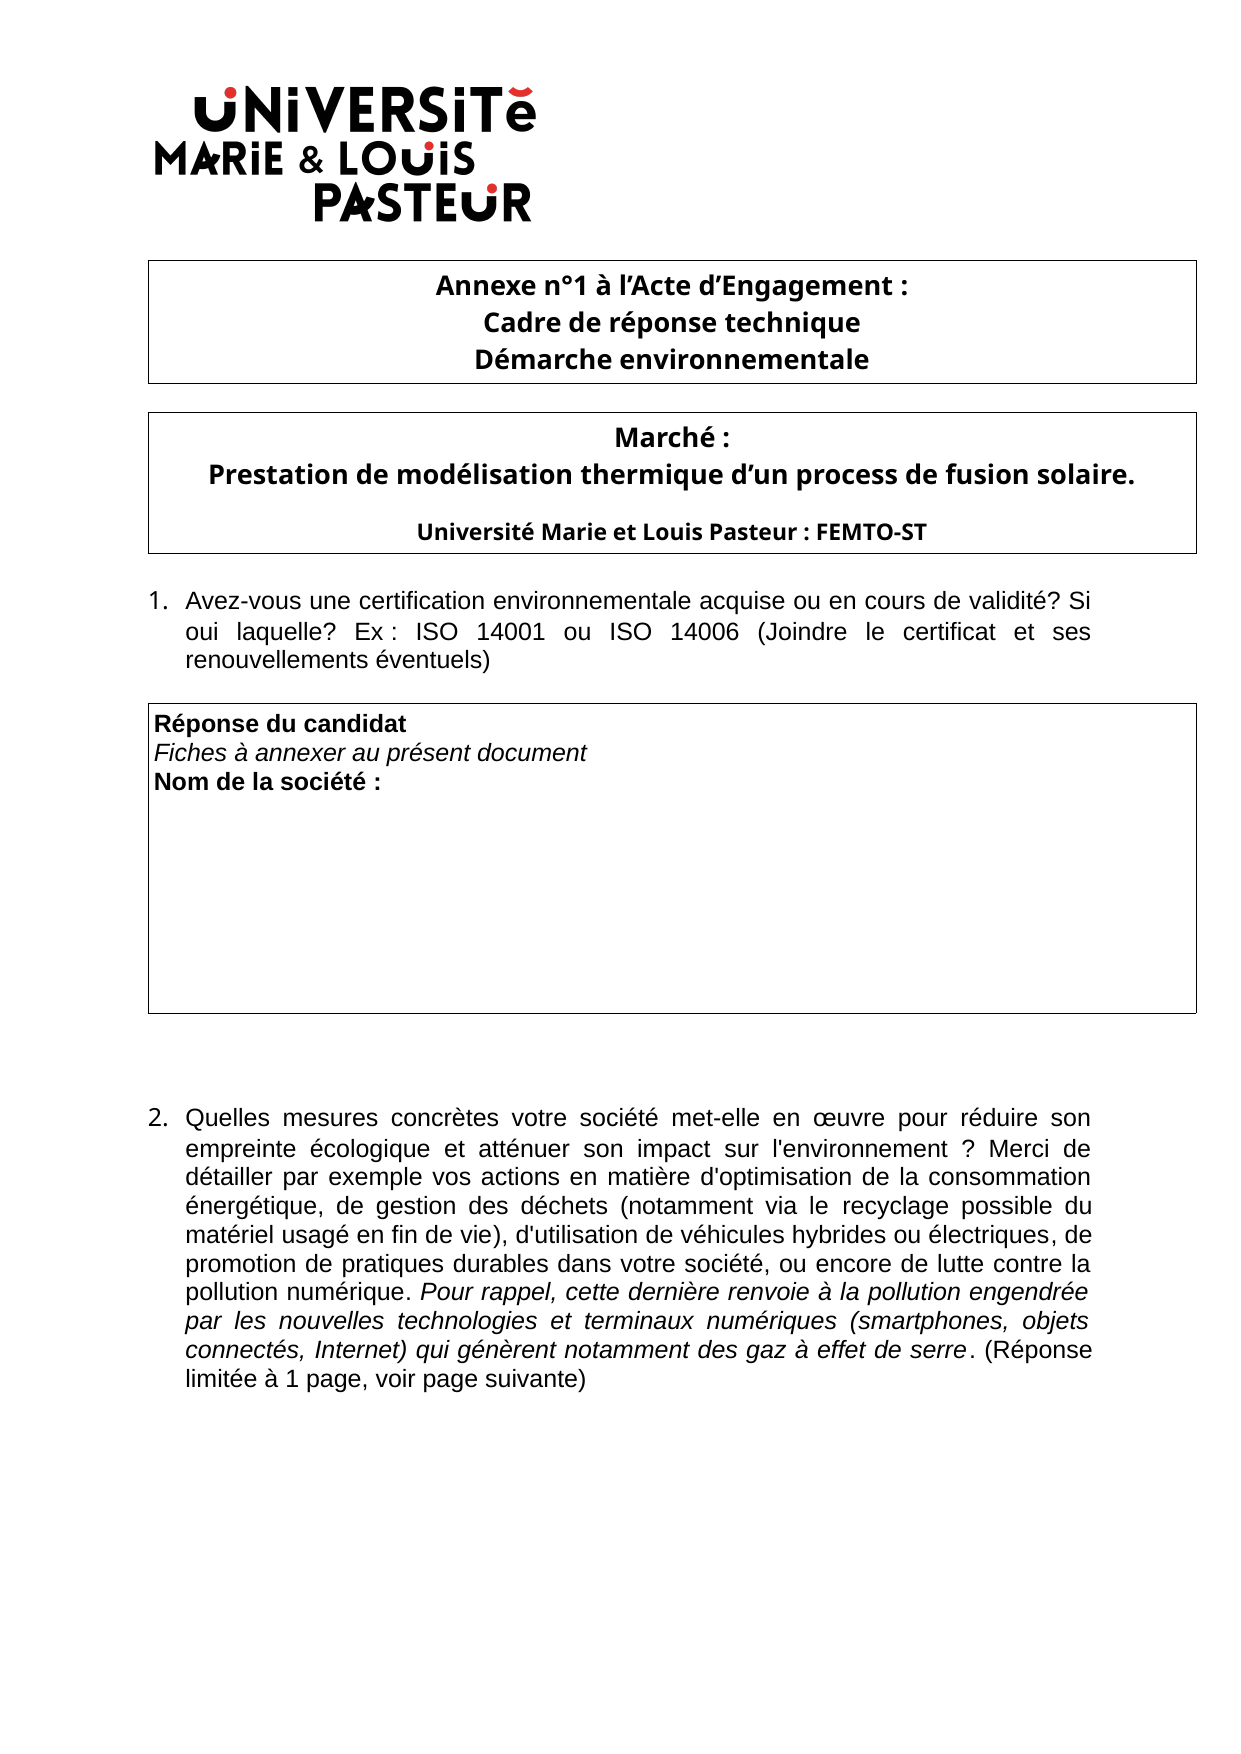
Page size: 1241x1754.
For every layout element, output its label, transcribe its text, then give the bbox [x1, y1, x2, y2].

table_header Marché : Prestation de modélisation thermique d’un process de fusion solaire. Université Marie et Louis Pasteur : FEMTO-ST [149, 413, 1196, 553]
list Quelles mesures concrètes votre société met-elle en œuvre pour réduire son empreinte écologique et atténuer son impact sur l'environnement ? Merci de détailler par exemple vos actions en matière d'optimisation de la consommation énergétique, de gestion des déchets (notamment via le recyclage possible du matériel usagé en fin de vie), d'utilisation de véhicules hybrides ou électriques, de promotion de pratiques durables dans votre société, ou encore de lutte contre la pollution numérique. Pour rappel, cette dernière renvoie à la pollution engendrée par les nouvelles technologies et terminaux numériques (smartphones, objets connectés, Internet) qui génèrent notamment des gaz à effet de serre. (Réponse limitée à 1 page, voir page suivante) [148, 1099, 1093, 1392]
picture [147, 73, 543, 232]
table_header Annexe n°1 à l’Acte d’Engagement : Cadre de réponse technique Démarche environnementale [149, 261, 1196, 383]
list Avez-vous une certification environnementale acquise ou en cours de validité? Si oui laquelle? Ex : ISO 14001 ou ISO 14006 (Joindre le certificat et ses renouvellements éventuels) [148, 583, 1093, 674]
table_header Réponse du candidat Fiches à annexer au présent document Nom de la société : [149, 704, 1196, 1013]
